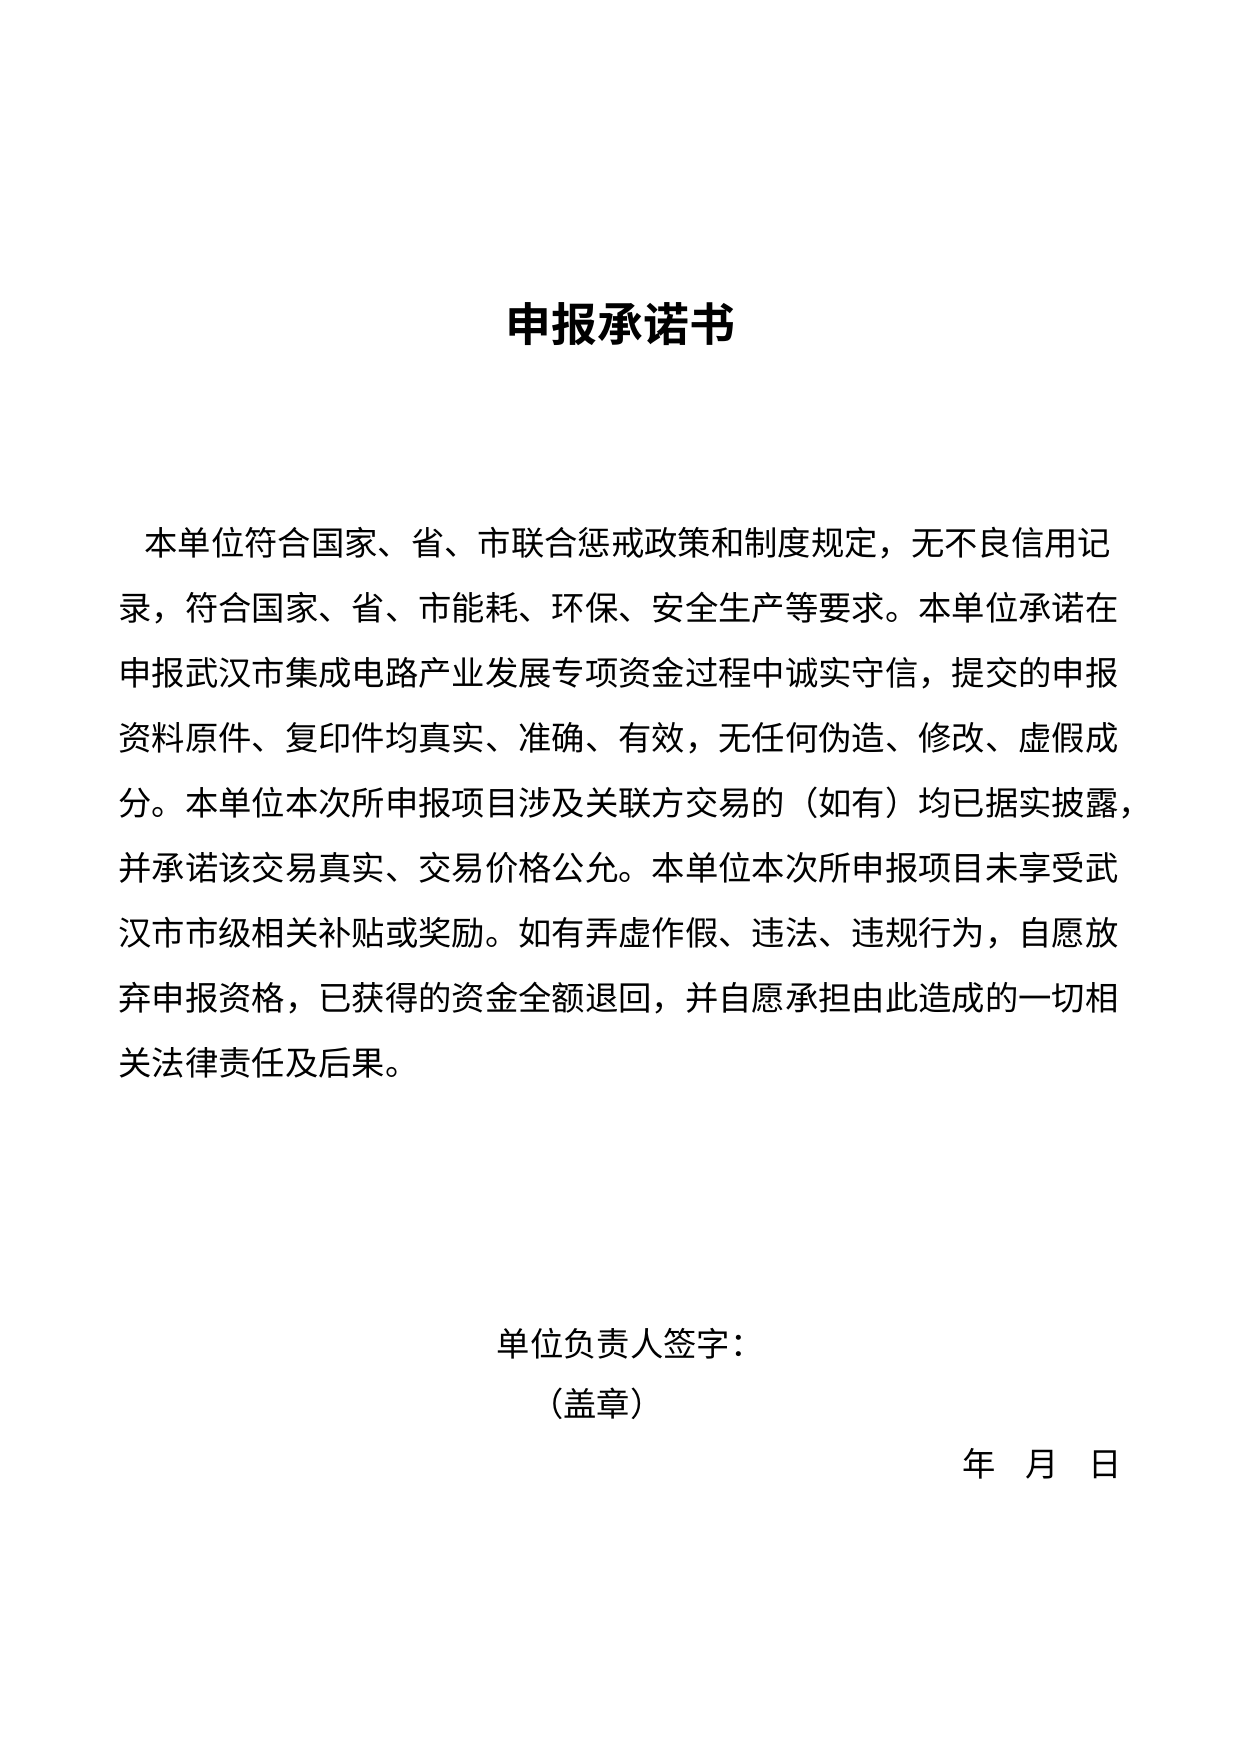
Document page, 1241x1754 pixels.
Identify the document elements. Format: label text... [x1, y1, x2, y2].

subtitle 申报承诺书 [118, 293, 1122, 354]
text 年 月 日 [118, 1428, 1122, 1489]
text 本单位符合国家、省、市联合惩戒政策和制度规定，无不良信用记录，符合国家、省、市能耗、环保、安全生产等要求。本单位承诺在申报武汉市集成电路产业发展专项资金过程中诚实守信，提交的申报资料原件、复印件均真实、准确、有效，无任何伪造、修改、虚假成分。本单位本次所申报项目涉及关联方交易的（如有）均已据实披露，并承诺该交易真实、交易价格公允。本单位本次所申报项目未享受武汉市市级相关补贴或奖励。如有弄虚作假、违法、违规行为，自愿放弃申报资格，已获得的资金全额退回，并自愿承担由此造成的一切相关法律责任及后果。 [118, 509, 1122, 1094]
text （盖章） [118, 1368, 1122, 1428]
text 单位负责人签字： [118, 1308, 1122, 1368]
